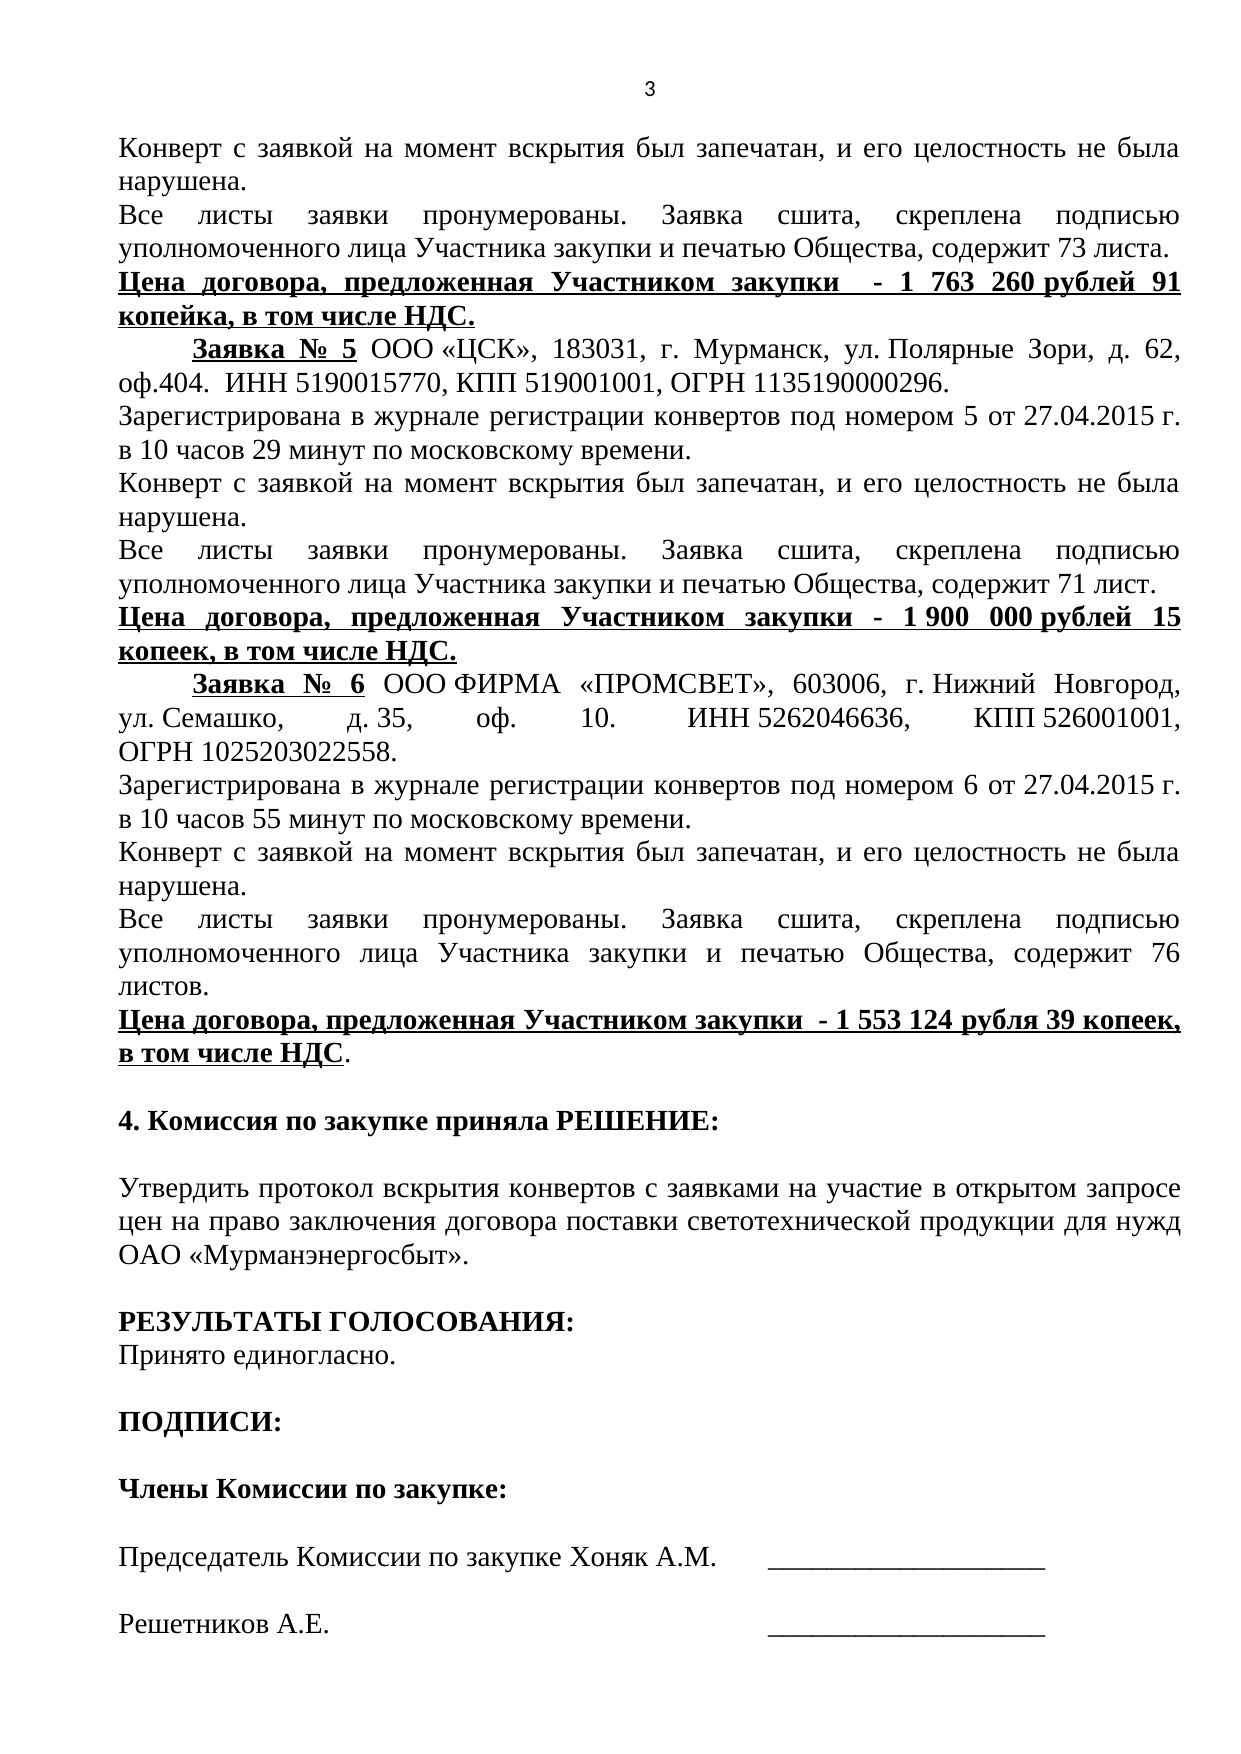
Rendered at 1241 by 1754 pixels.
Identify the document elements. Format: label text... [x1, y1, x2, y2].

text Цена договора, предложенная Участником закупки - 1 900 000 рублей 15 копеек, в том числе НДС. [118, 630, 1181, 667]
text Утвердить протокол вскрытия конвертов с заявками на участие в открытом запросе цен на право заключения договора поставки светотехнической продукции для нужд ОАО «Мурманэнергосбыт». [118, 1170, 1181, 1270]
text Конверт с заявкой на момент вскрытия был запечатан, и его целостность не была нарушена. [118, 465, 1181, 532]
text Принято единогласно. [118, 1337, 1181, 1371]
text Все листы заявки пронумерованы. Заявка сшита, скреплена подписью уполномоченного лица Участника закупки и печатью Общества, содержит 76 листов. [118, 901, 1181, 1002]
text Решетников А.Е. ___________________ [118, 1606, 1181, 1639]
text Заявка № 6 ООО ФИРМА «ПРОМСВЕТ», 603006, г. Нижний Новгород, ул. Семашко, д. 35, оф. 10. ИНН 5262046636, КПП 526001001, ОГРН 1025203022558. [118, 667, 1181, 767]
text Цена договора, предложенная Участником закупки - 1 900 000 рублей 15 копеек, в том числе НДС. [118, 599, 1181, 629]
text Цена договора, предложенная Участником закупки - 1 553 124 рубля 39 копеек, в том числе НДС. [118, 1002, 1181, 1031]
text Конверт с заявкой на момент вскрытия был запечатан, и его целостность не была нарушена. [118, 130, 1181, 197]
text Зарегистрирована в журнале регистрации конвертов под номером 5 от 27.04.2015 г. в 10 часов 29 минут по московскому времени. [118, 398, 1181, 465]
text РЕЗУЛЬТАТЫ ГОЛОСОВАНИЯ: [118, 1304, 1181, 1337]
text Все листы заявки пронумерованы. Заявка сшита, скреплена подписью уполномоченного лица Участника закупки и печатью Общества, содержит 71 лист. [118, 532, 1181, 599]
text Зарегистрирована в журнале регистрации конвертов под номером 6 от 27.04.2015 г. в 10 часов 55 минут по московскому времени. [118, 767, 1181, 834]
text 4. Комиссия по закупке приняла РЕШЕНИЕ: [118, 1103, 1181, 1136]
text ПОДПИСИ: [118, 1404, 1181, 1438]
text Цена договора, предложенная Участником закупки - 1 763 260 рублей 91 копейка, в том числе НДС. [118, 264, 1181, 293]
text Председатель Комиссии по закупке Хоняк А.М. ___________________ [118, 1539, 1181, 1572]
text Все листы заявки пронумерованы. Заявка сшита, скреплена подписью уполномоченного лица Участника закупки и печатью Общества, содержит 73 листа. [118, 197, 1181, 264]
text Цена договора, предложенная Участником закупки - 1 553 124 рубля 39 копеек, в том числе НДС. [118, 1033, 1181, 1069]
text Конверт с заявкой на момент вскрытия был запечатан, и его целостность не была нарушена. [118, 834, 1181, 901]
text Заявка № 5 ООО «ЦСК», 183031, г. Мурманск, ул. Полярные Зори, д. 62, оф.404. ИНН 5190015770, КПП 519001001, ОГРН 1135190000296. [118, 331, 1181, 398]
text Члены Комиссии по закупке: [118, 1472, 1181, 1505]
text Цена договора, предложенная Участником закупки - 1 763 260 рублей 91 копейка, в том числе НДС. [118, 295, 1181, 331]
